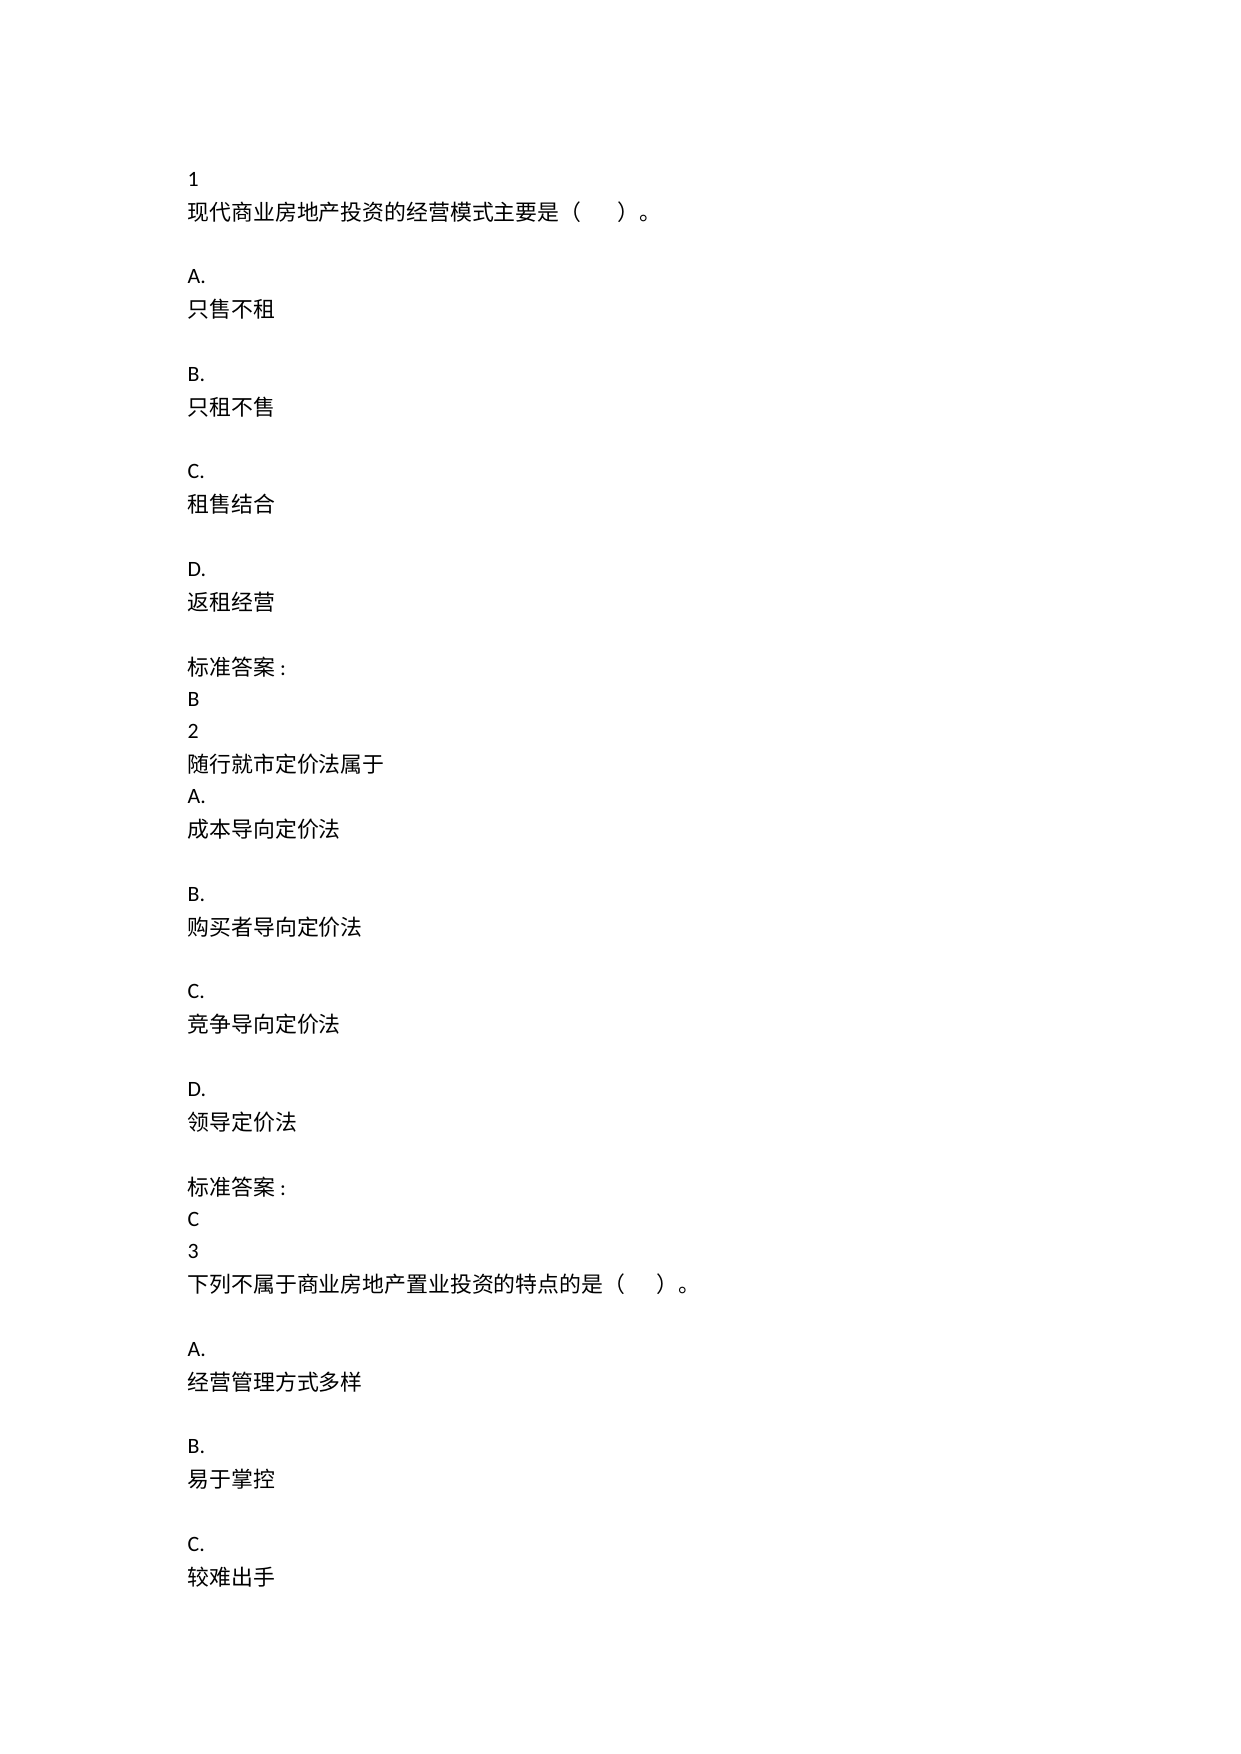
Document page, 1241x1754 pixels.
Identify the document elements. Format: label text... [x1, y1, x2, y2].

text 2 [187, 714, 1053, 747]
text B. [187, 877, 1053, 909]
text D. [187, 1072, 1053, 1104]
text 现代商业房地产投资的经营模式主要是（ ）。 [187, 194, 1053, 227]
text C. [187, 1527, 1053, 1559]
text 随行就市定价法属于 [187, 747, 1053, 779]
text 标准答案 : [187, 1169, 1053, 1202]
text 成本导向定价法 [187, 812, 1053, 844]
text 返租经营 [187, 584, 1053, 617]
text B. [187, 1429, 1053, 1462]
text 下列不属于商业房地产置业投资的特点的是（ ）。 [187, 1267, 1053, 1299]
text 较难出手 [187, 1559, 1053, 1592]
text 竞争导向定价法 [187, 1007, 1053, 1039]
text C. [187, 454, 1053, 487]
text B. [187, 357, 1053, 389]
text C. [187, 974, 1053, 1007]
text 标准答案 : [187, 649, 1053, 682]
text 经营管理方式多样 [187, 1364, 1053, 1397]
text A. [187, 779, 1053, 812]
text 租售结合 [187, 487, 1053, 519]
text A. [187, 259, 1053, 292]
text B [187, 682, 1053, 714]
text 3 [187, 1234, 1053, 1267]
text D. [187, 552, 1053, 584]
text 只售不租 [187, 292, 1053, 324]
text 领导定价法 [187, 1104, 1053, 1137]
text 购买者导向定价法 [187, 909, 1053, 942]
text C [187, 1202, 1053, 1234]
text A. [187, 1332, 1053, 1364]
text 易于掌控 [187, 1462, 1053, 1494]
text 只租不售 [187, 389, 1053, 422]
text 1 [187, 162, 1053, 194]
